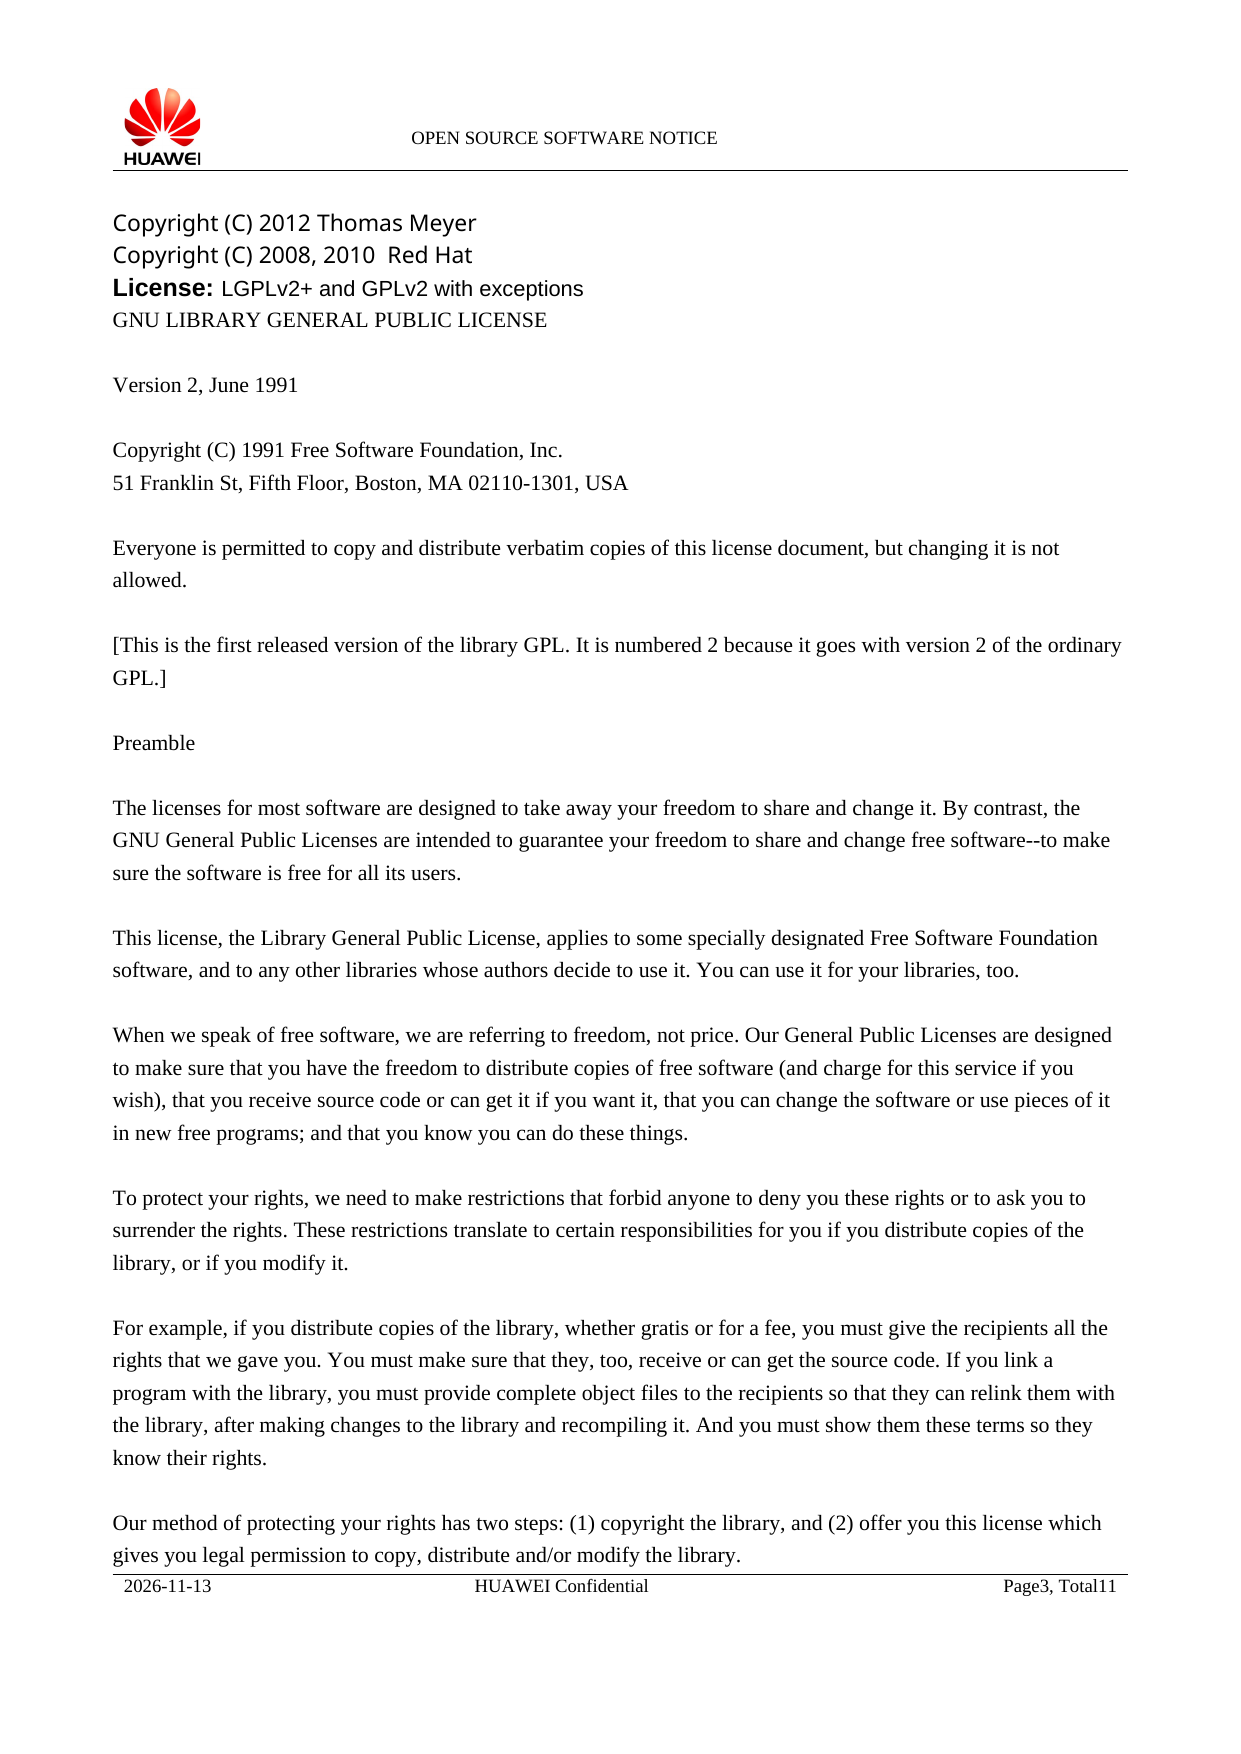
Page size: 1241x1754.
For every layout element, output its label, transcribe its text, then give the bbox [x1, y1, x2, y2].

text Copyright (C) 2012 Thomas Meyer [112, 206, 1128, 239]
picture [124, 88, 201, 165]
text Copyright (C) 2008, 2010 Red Hat [112, 239, 1128, 271]
text License: LGPLv2+ and GPLv2 with exceptions [112, 271, 1128, 304]
